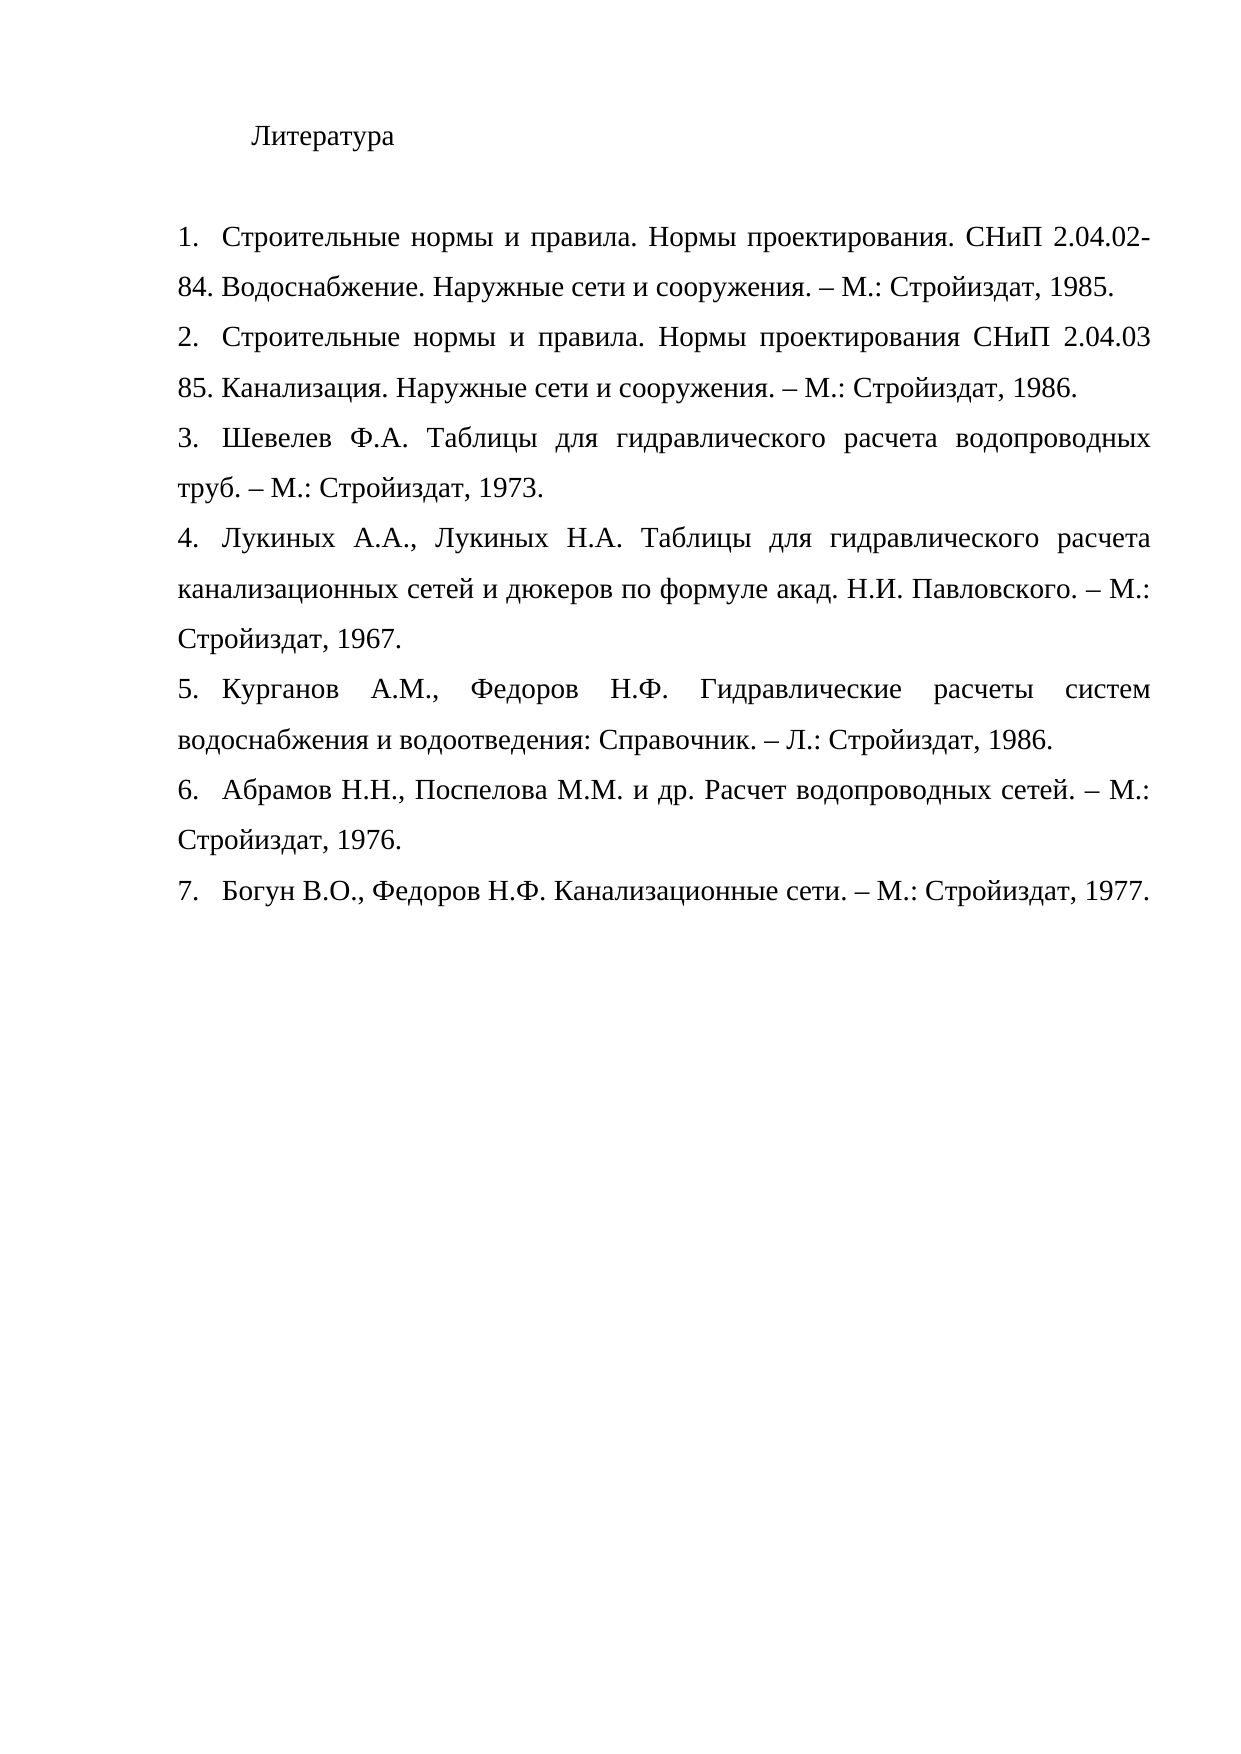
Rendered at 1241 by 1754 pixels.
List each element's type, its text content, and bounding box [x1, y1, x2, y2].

list Богун В.О., Федоров Н.Ф. Канализационные сети. – М.: Стройиздат, 1977. [177, 873, 1152, 906]
list Лукиных А.А., Лукиных Н.А. Таблицы для гидравлического расчета канализационных сетей и дюкеров по формуле акад. Н.И. Павловского. – М.: Стройиздат, 1967. [177, 521, 1152, 655]
list Абрамов Н.Н., Поспелова М.М. и др. Расчет водопроводных сетей. – М.: Стройиздат, 1976. [177, 772, 1152, 856]
list Курганов А.М., Федоров Н.Ф. Гидравлические расчеты систем водоснабжения и водоотведения: Справочник. – Л.: Стройиздат, 1986. [177, 672, 1152, 755]
list Строительные нормы и правила. Нормы проектирования. СНиП 2.04.02-84. Водоснабжение. Наружные сети и сооружения. – М.: Стройиздат, 1985. [177, 219, 1152, 303]
list Строительные нормы и правила. Нормы проектирования СНиП 2.04.03 85. Канализация. Наружные сети и сооружения. – М.: Стройиздат, 1986. [177, 319, 1152, 403]
text Литература [177, 118, 1152, 152]
list Шевелев Ф.А. Таблицы для гидравлического расчета водопроводных труб. – М.: Стройиздат, 1973. [177, 420, 1152, 504]
